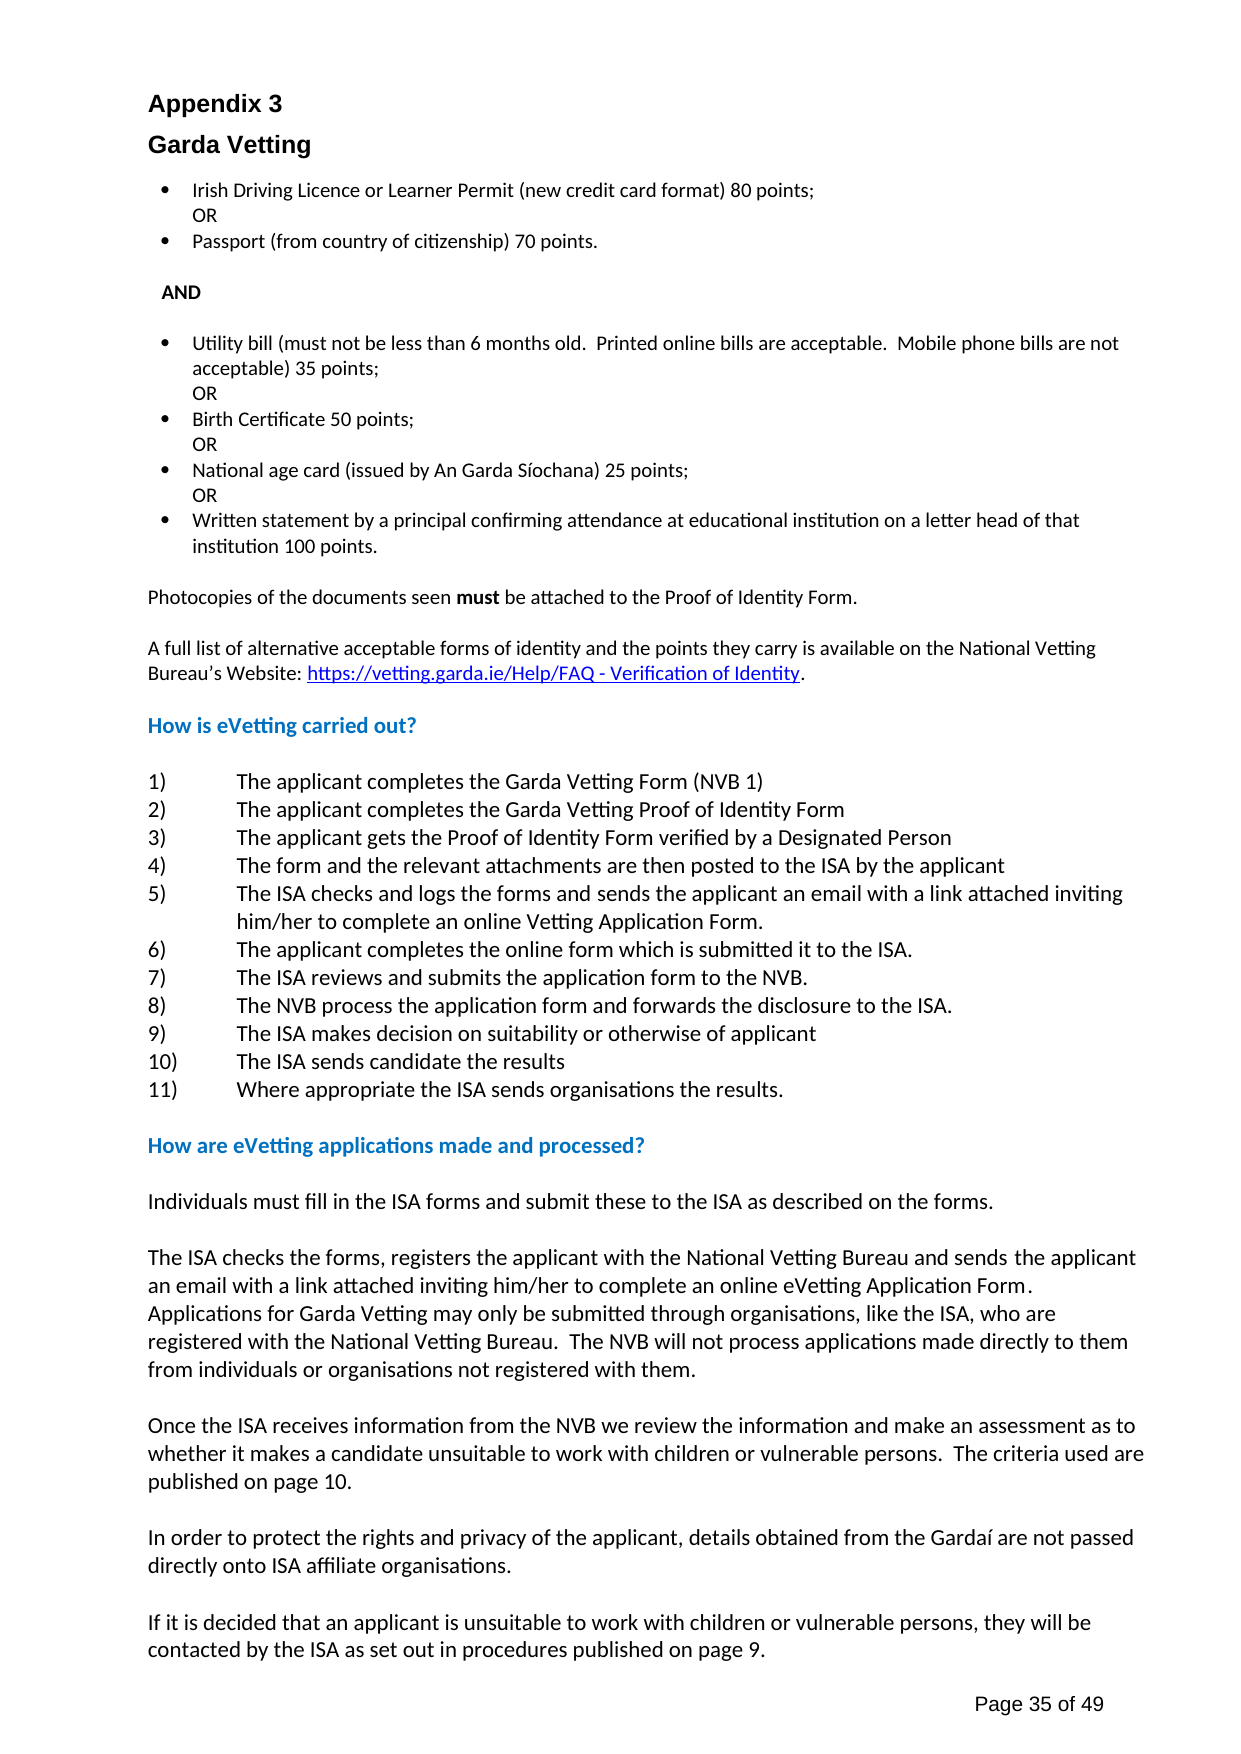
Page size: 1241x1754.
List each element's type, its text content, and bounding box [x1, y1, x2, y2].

text Once the ISA receives information from the NVB we review the information and make an assessment as to whether it makes a candidate unsuitable to work with children or vulnerable persons. The criteria used are published on page 10. [148, 1411, 1152, 1496]
text Photocopies of the documents seen must be attached to the Proof of Identity Form. [148, 584, 1152, 609]
text A full list of alternative acceptable forms of identity and the points they carry is available on the National Vetting Bureau’s Website: https://vetting.garda.ie/Help/FAQ - Verification of Identity. [148, 635, 1152, 686]
list Birth Certificate 50 points; OR [161, 406, 1152, 457]
text How is eVetting carried out? [148, 711, 1152, 739]
list Irish Driving Licence or Learner Permit (new credit card format) 80 points; OR [161, 177, 1152, 228]
list The applicant completes the Garda Vetting Proof of Identity Form [148, 795, 1152, 823]
list The NVB process the application form and forwards the disclosure to the ISA. [148, 991, 1152, 1019]
list The ISA makes decision on suitability or otherwise of applicant [148, 1019, 1152, 1047]
list Passport (from country of citizenship) 70 points. [161, 228, 1152, 253]
text If it is decided that an applicant is unsuitable to work with children or vulnerable persons, they will be contacted by the ISA as set out in procedures published on page 9. [148, 1608, 1152, 1664]
text Individuals must fill in the ISA forms and submit these to the ISA as described on the forms. [148, 1187, 1152, 1215]
text In order to protect the rights and privacy of the applicant, details obtained from the Gardaí are not passed directly onto ISA affiliate organisations. [148, 1523, 1152, 1579]
list The ISA sends candidate the results [148, 1047, 1152, 1075]
text AND [161, 279, 1152, 304]
list National age card (issued by An Garda Síochana) 25 points; OR [161, 457, 1152, 508]
text The ISA checks the forms, registers the applicant with the National Vetting Bureau and sends the applicant an email with a link attached inviting him/her to complete an online eVetting Application Form. Applications for Garda Vetting may only be submitted through organisations, like the ISA, who are registered with the National Vetting Bureau. The NVB will not process applications made directly to them from individuals or organisations not registered with them. [148, 1243, 1152, 1383]
list The ISA reviews and submits the application form to the NVB. [148, 963, 1152, 991]
list The form and the relevant attachments are then posted to the ISA by the applicant [148, 851, 1152, 879]
list The ISA checks and logs the forms and sends the applicant an email with a link attached inviting him/her to complete an online Vetting Application Form. [148, 879, 1152, 935]
list The applicant completes the online form which is submitted it to the ISA. [148, 935, 1152, 963]
list Utility bill (must not be less than 6 months old. Printed online bills are acceptable. Mobile phone bills are not acceptable) 35 points; OR [161, 330, 1152, 406]
text How are eVetting applications made and processed? [148, 1131, 1152, 1159]
list The applicant gets the Proof of Identity Form verified by a Designated Person [148, 823, 1152, 851]
list Written statement by a principal confirming attendance at educational institution on a letter head of that institution 100 points. [161, 508, 1152, 558]
list Where appropriate the ISA sends organisations the results. [148, 1075, 1152, 1103]
list The applicant completes the Garda Vetting Form (NVB 1) [148, 767, 1152, 795]
